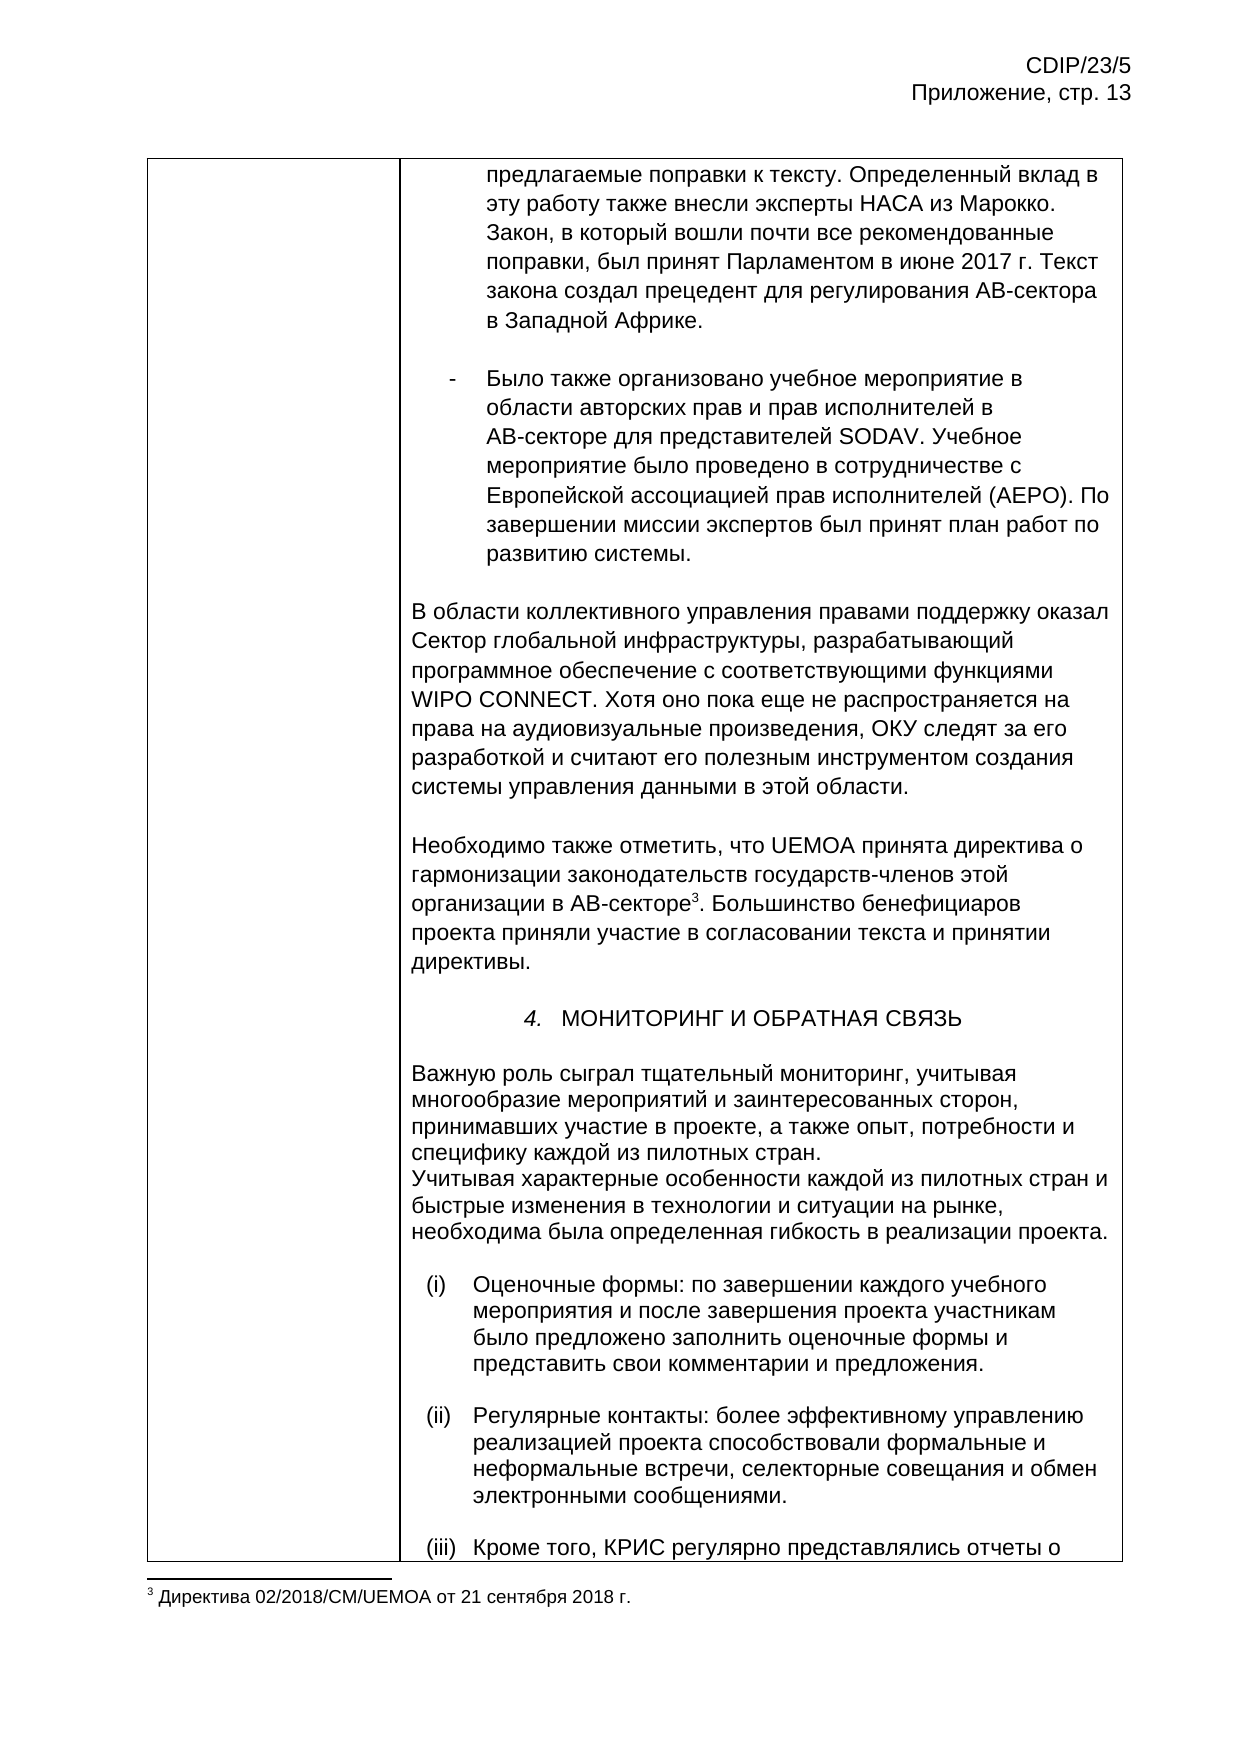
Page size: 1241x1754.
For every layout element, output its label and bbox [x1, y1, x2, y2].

table_cell [148, 159, 399, 1561]
table_cell [401, 159, 1122, 1561]
